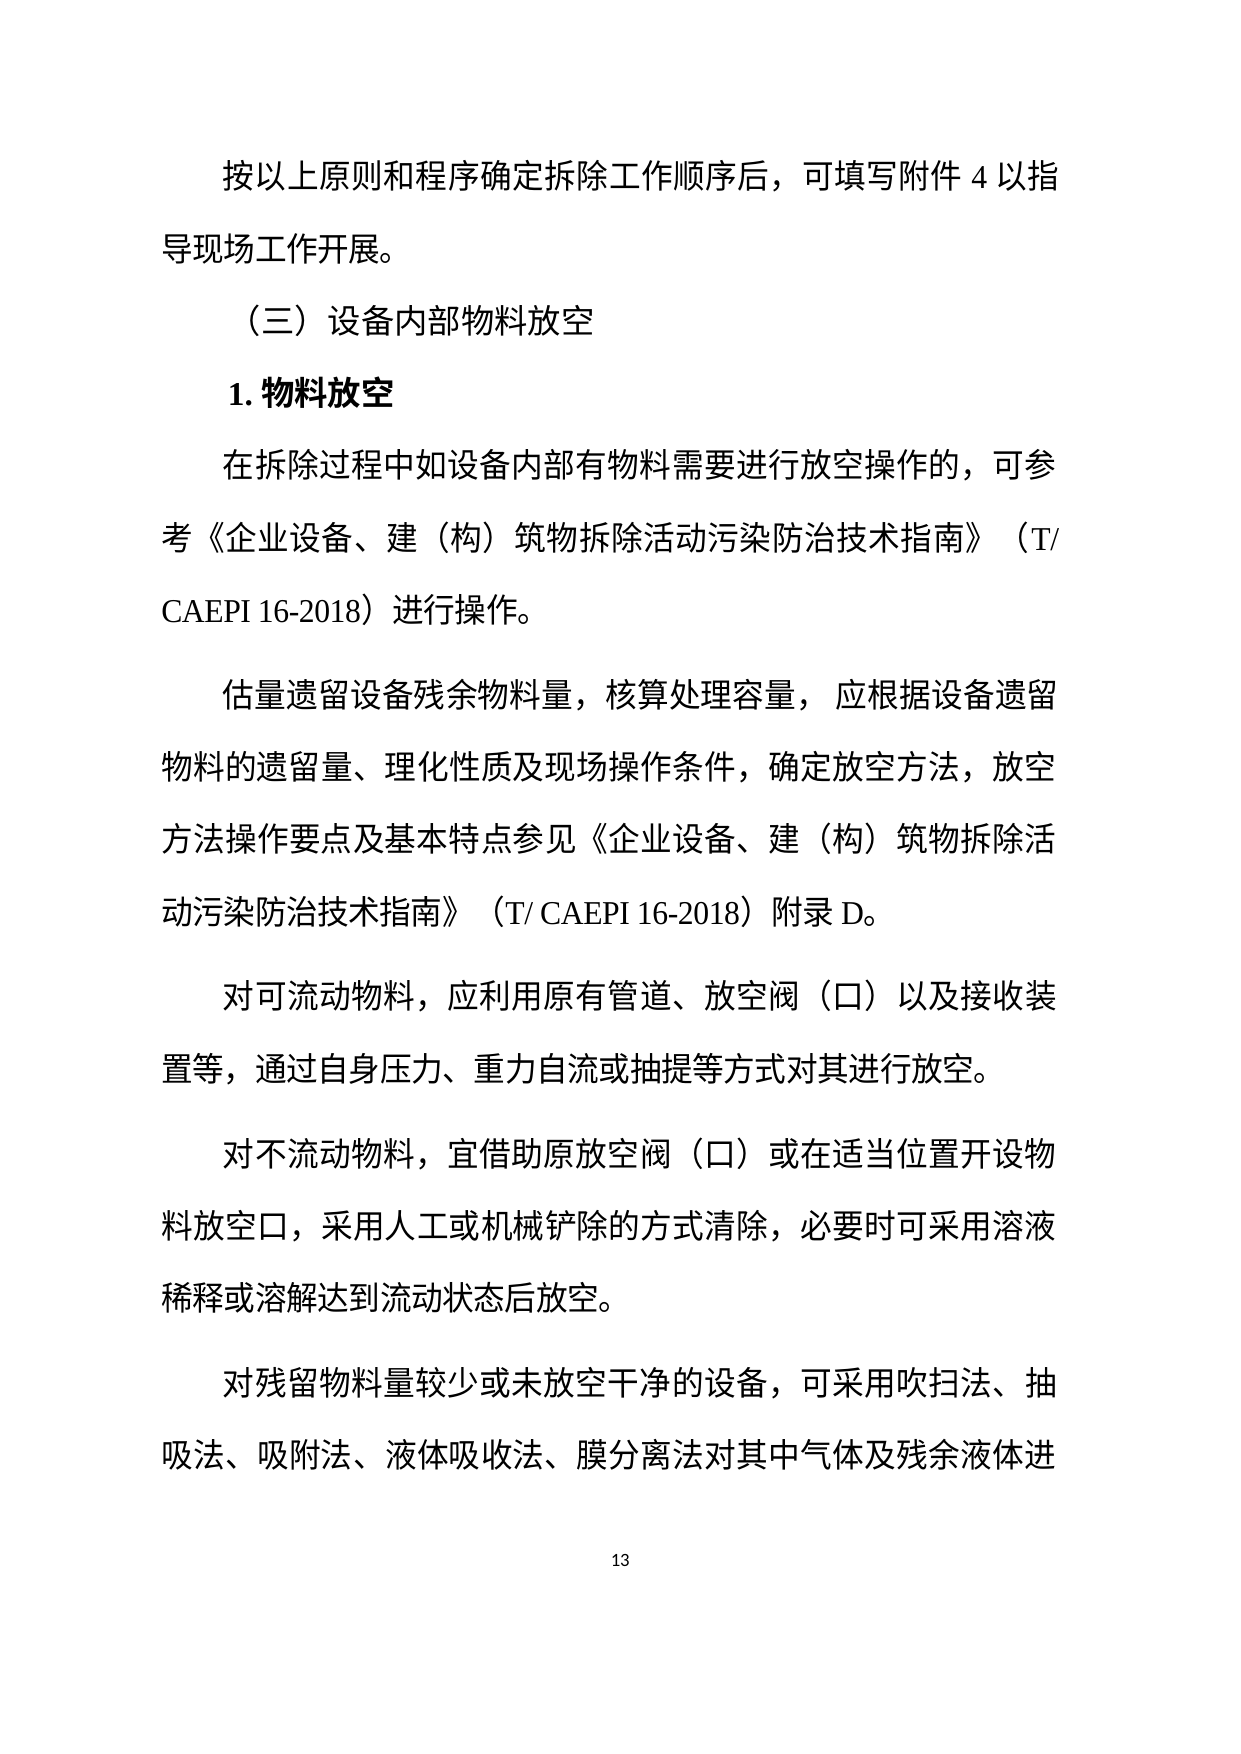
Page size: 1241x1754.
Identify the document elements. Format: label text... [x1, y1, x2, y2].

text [161, 1357, 1059, 1477]
text （三）设备内部物料放空 [161, 294, 1059, 343]
text 按以上原则和程序确定拆除工作顺序后，可填写附件4以指导现场工作开展。 [161, 150, 1059, 271]
text 对可流动物料，应利用原有管道、放空阀（口）以及接收装置等，通过自身压力、重力自流或抽提等方式对其进行放空。 [161, 970, 1059, 1091]
text 对不流动物料，宜借助原放空阀（口）或在适当位置开设物料放空口，采用人工或机械铲除的方式清除，必要时可采用溶液稀释或溶解达到流动状态后放空。 [161, 1127, 1059, 1320]
subtitle 1. 物料放空 [161, 367, 1059, 415]
text 在拆除过程中如设备内部有物料需要进行放空操作的，可参考《企业设备、建（构）筑物拆除活动污染防治技术指南》（T/ CAEPI 16-2018）进行操作。 [161, 439, 1059, 632]
text 估量遗留设备残余物料量，核算处理容量， 应根据设备遗留物料的遗留量、理化性质及现场操作条件，确定放空方法，放空方法操作要点及基本特点参见《企业设备、建（构）筑物拆除活动污染防治技术指南》（T/ CAEPI 16-2018）附录 D。 [161, 668, 1059, 934]
